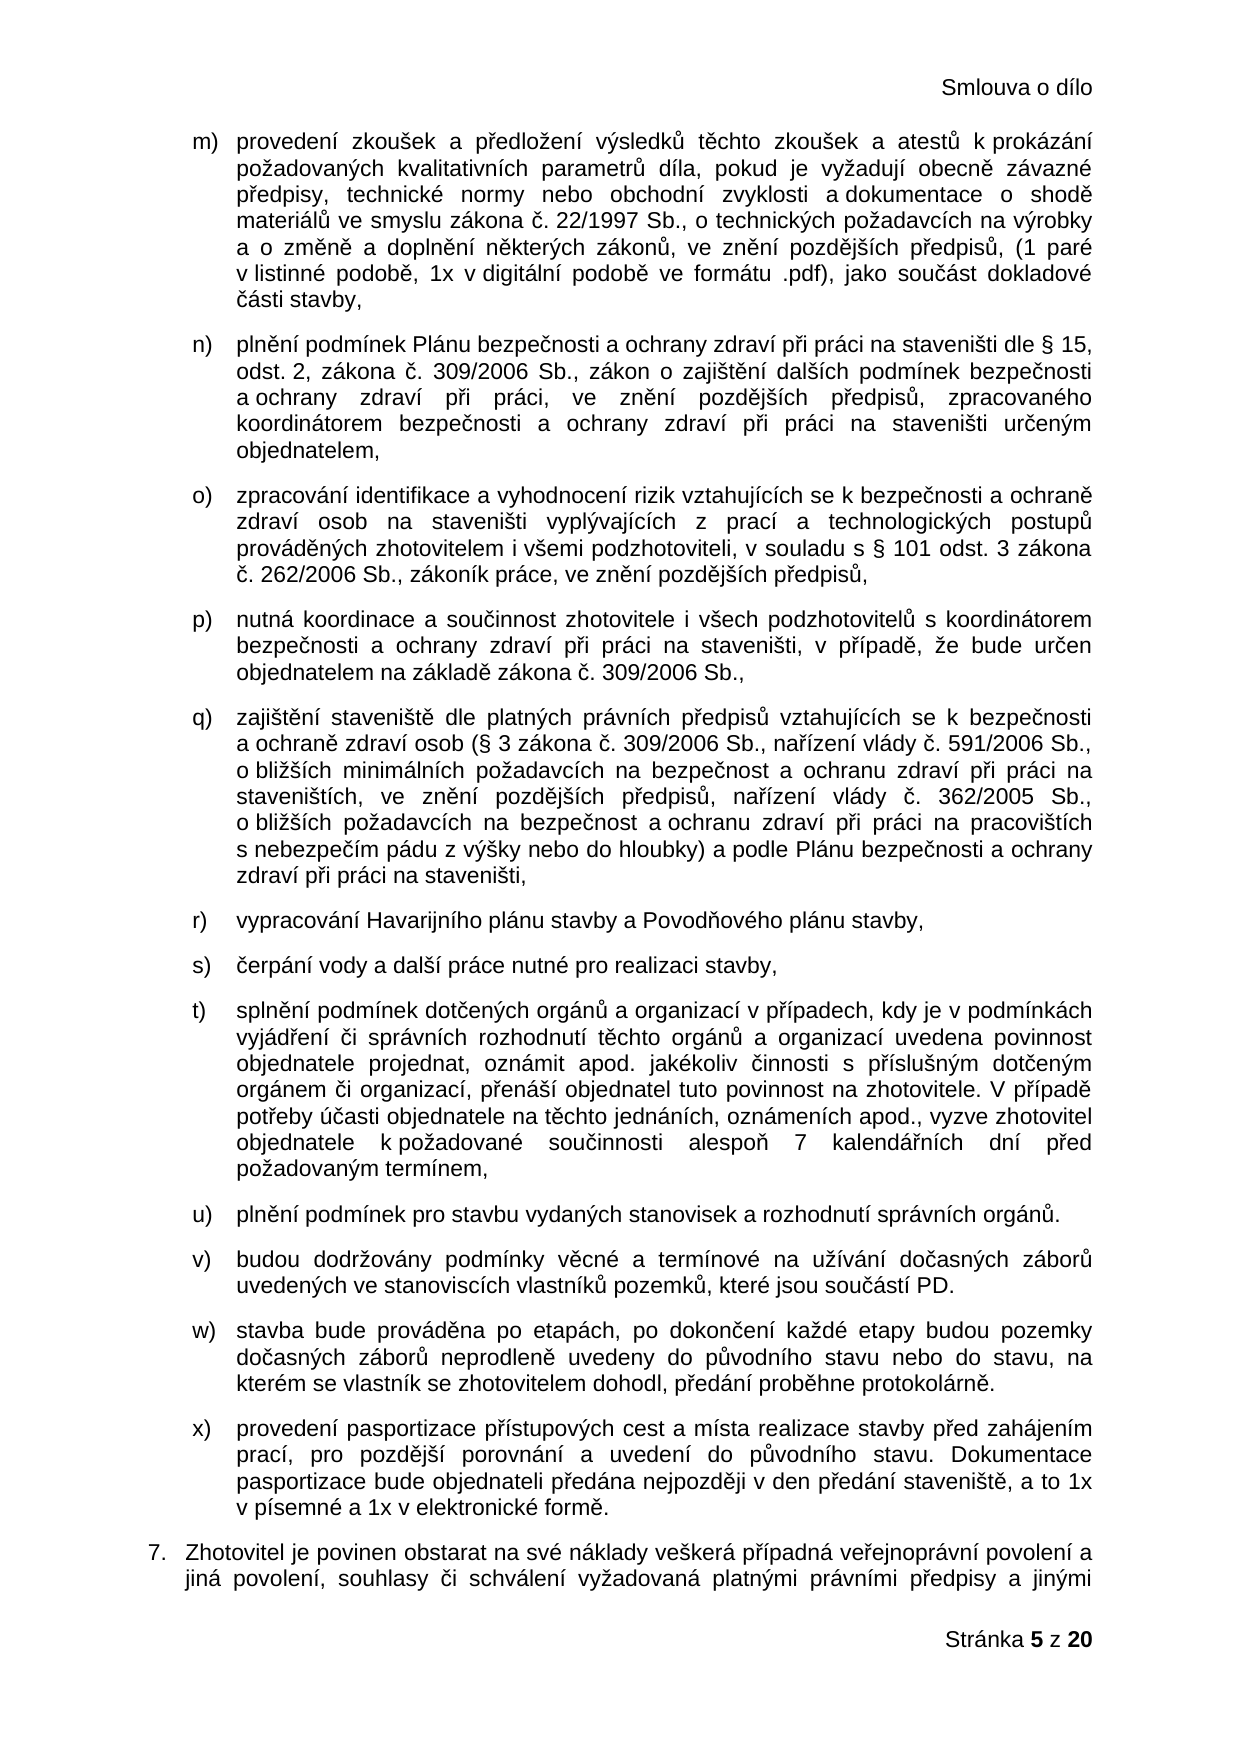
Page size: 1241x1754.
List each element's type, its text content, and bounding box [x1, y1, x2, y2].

text plnění podmínek pro stavbu vydaných stanovisek a rozhodnutí správních orgánů. [192, 1201, 1093, 1227]
text provedení zkoušek a předložení výsledků těchto zkoušek a atestů k prokázání požadovaných kvalitativních parametrů díla, pokud je vyžadují obecně závazné předpisy, technické normy nebo obchodní zvyklosti a dokumentace o shodě materiálů ve smyslu zákona č. 22/1997 Sb., o technických požadavcích na výrobky a o změně a doplnění některých zákonů, ve znění pozdějších předpisů, (1 paré v listinné podobě, 1x v digitální podobě ve formátu .pdf), jako součást dokladové části stavby, [192, 128, 1093, 313]
text čerpání vody a další práce nutné pro realizaci stavby, [192, 952, 1093, 978]
text vypracování Havarijního plánu stavby a Povodňového plánu stavby, [192, 907, 1093, 933]
text zajištění staveniště dle platných právních předpisů vztahujících se k bezpečnosti a ochraně zdraví osob (§ 3 zákona č. 309/2006 Sb., nařízení vlády č. 591/2006 Sb., o bližších minimálních požadavcích na bezpečnost a ochranu zdraví při práci na staveništích, ve znění pozdějších předpisů, nařízení vlády č. 362/2005 Sb., o bližších požadavcích na bezpečnost a ochranu zdraví při práci na pracovištích s nebezpečím pádu z výšky nebo do hloubky) a podle Plánu bezpečnosti a ochrany zdraví při práci na staveništi, [192, 704, 1093, 888]
text nutná koordinace a součinnost zhotovitele i všech podzhotovitelů s koordinátorem bezpečnosti a ochrany zdraví při práci na staveništi, v případě, že bude určen objednatelem na základě zákona č. 309/2006 Sb., [192, 606, 1093, 685]
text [148, 1539, 1093, 1592]
text budou dodržovány podmínky věcné a termínové na užívání dočasných záborů uvedených ve stanoviscích vlastníků pozemků, které jsou součástí PD. [192, 1246, 1093, 1298]
text zpracování identifikace a vyhodnocení rizik vztahujících se k bezpečnosti a ochraně zdraví osob na staveništi vyplývajících z prací a technologických postupů prováděných zhotovitelem i všemi podzhotoviteli, v souladu s § 101 odst. 3 zákona č. 262/2006 Sb., zákoník práce, ve znění pozdějších předpisů, [192, 482, 1093, 587]
text stavba bude prováděna po etapách, po dokončení každé etapy budou pozemky dočasných záborů neprodleně uvedeny do původního stavu nebo do stavu, na kterém se vlastník se zhotovitelem dohodl, předání proběhne protokolárně. [192, 1317, 1093, 1396]
text splnění podmínek dotčených orgánů a organizací v případech, kdy je v podmínkách vyjádření či správních rozhodnutí těchto orgánů a organizací uvedena povinnost objednatele projednat, oznámit apod. jakékoliv činnosti s příslušným dotčeným orgánem či organizací, přenáší objednatel tuto povinnost na zhotovitele. V případě potřeby účasti objednatele na těchto jednáních, oznámeních apod., vyzve zhotovitel objednatele k požadované součinnosti alespoň 7 kalendářních dní před požadovaným termínem, [192, 997, 1093, 1182]
text provedení pasportizace přístupových cest a místa realizace stavby před zahájením prací, pro pozdější porovnání a uvedení do původního stavu. Dokumentace pasportizace bude objednateli předána nejpozději v den předání staveniště, a to 1x v písemné a 1x v elektronické formě. [192, 1415, 1093, 1520]
text plnění podmínek Plánu bezpečnosti a ochrany zdraví při práci na staveništi dle § 15, odst. 2, zákona č. 309/2006 Sb., zákon o zajištění dalších podmínek bezpečnosti a ochrany zdraví při práci, ve znění pozdějších předpisů, zpracovaného koordinátorem bezpečnosti a ochrany zdraví při práci na staveništi určeným objednatelem, [192, 331, 1093, 463]
